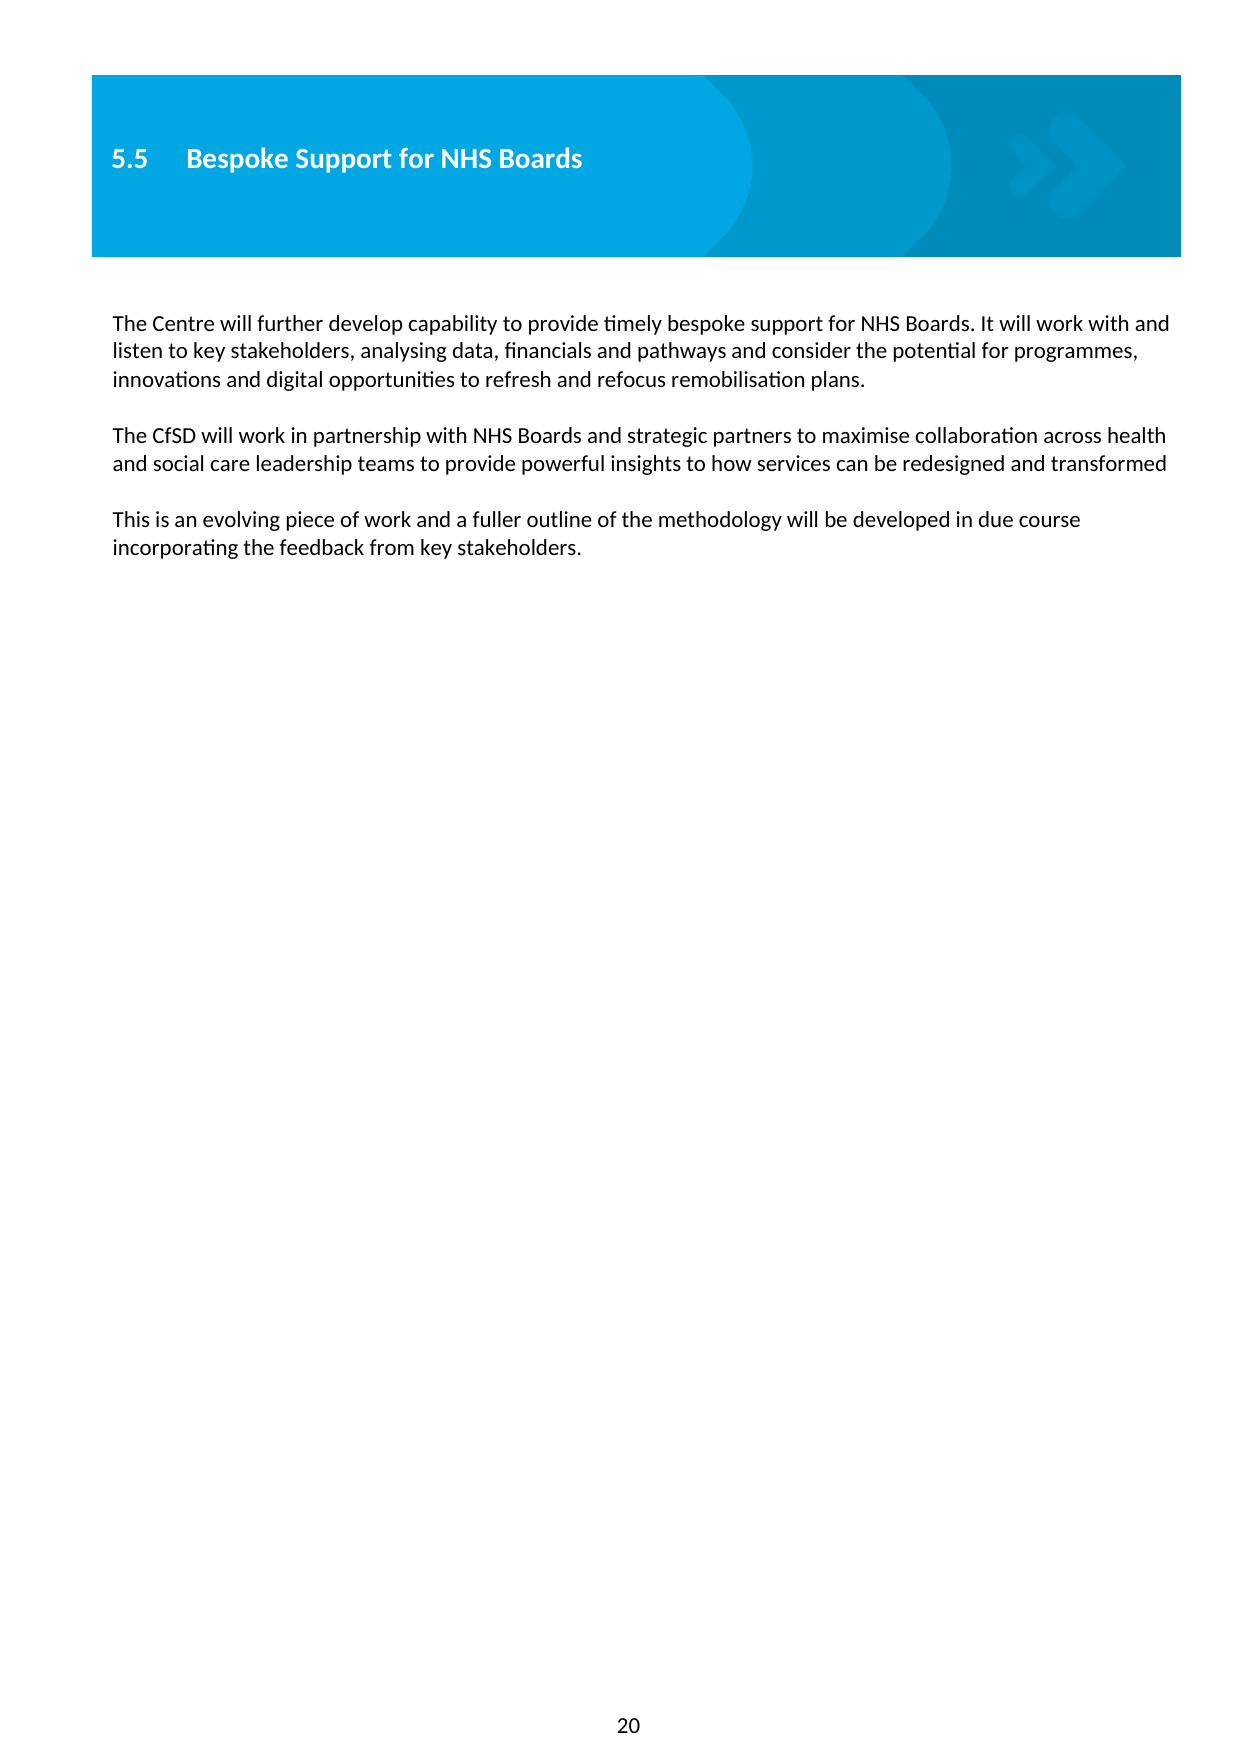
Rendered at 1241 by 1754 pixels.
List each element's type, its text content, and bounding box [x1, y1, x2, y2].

text The Centre will further develop capability to provide timely bespoke support for NHS Boards. It will work with and listen to key stakeholders, analysing data, financials and pathways and consider the potential for programmes, innovations and digital opportunities to refresh and refocus remobilisation plans. [112, 309, 1181, 393]
text This is an evolving piece of work and a fuller outline of the methodology will be developed in due course incorporating the feedback from key stakeholders. [112, 505, 1181, 561]
text The CfSD will work in partnership with NHS Boards and strategic partners to maximise collaboration across health and social care leadership teams to provide powerful insights to how services can be redesigned and transformed [112, 421, 1181, 477]
